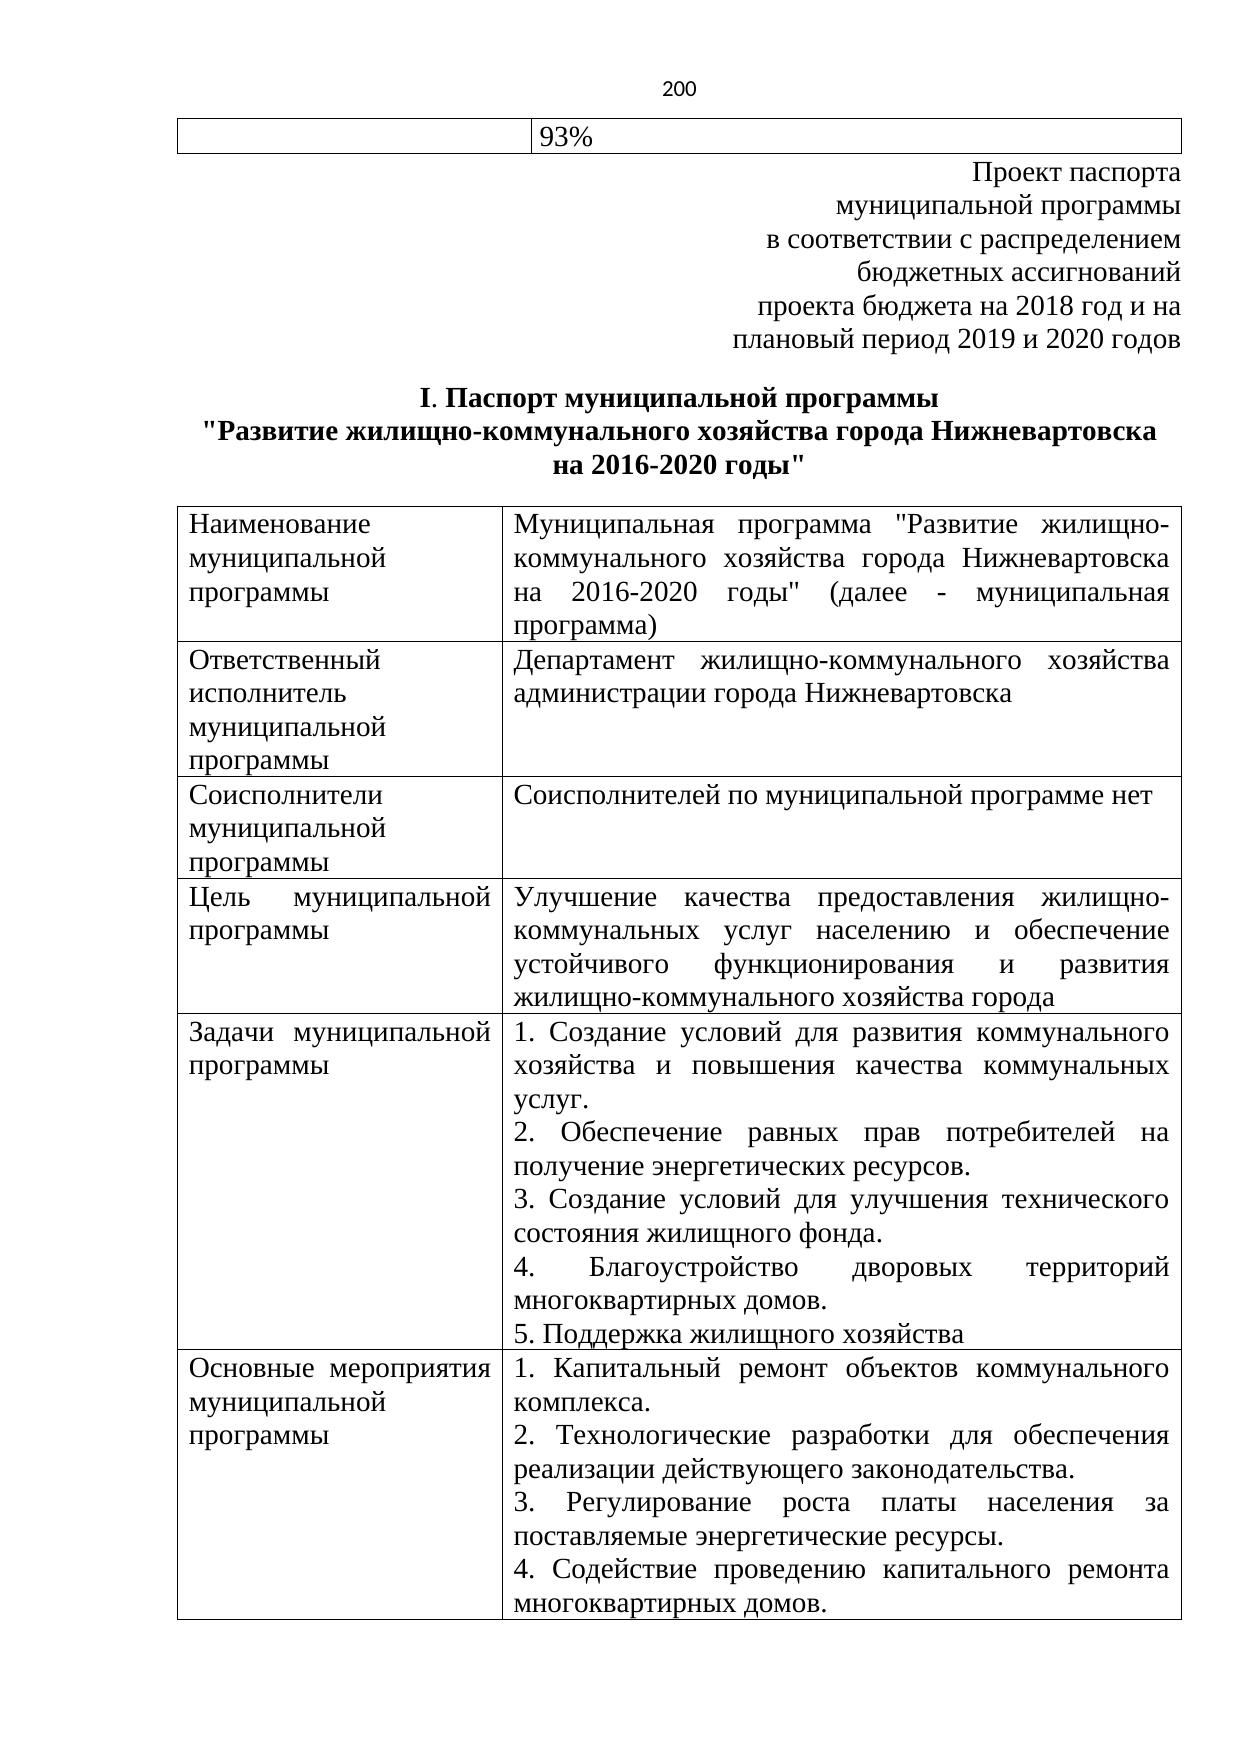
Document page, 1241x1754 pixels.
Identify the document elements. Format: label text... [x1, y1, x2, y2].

text бюджетных ассигнований [177, 254, 1181, 288]
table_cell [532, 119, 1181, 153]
text I. Паспорт муниципальной программы [177, 380, 1181, 413]
text Проект паспорта [177, 154, 1181, 187]
table_header Муниципальная программа "Развитие жилищно-коммунального хозяйства города Нижневартовска на 2016-2020 годы" (далее - муниципальная программа) [503, 507, 1181, 641]
text на 2016-2020 годы" [177, 447, 1181, 481]
table_cell Ответственный исполнитель муниципальной программы [178, 642, 502, 776]
table_cell Соисполнители муниципальной программы [178, 777, 502, 878]
table_cell Департамент жилищно-коммунального хозяйства администрации города Нижневартовска [503, 642, 1181, 776]
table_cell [503, 1350, 1181, 1619]
text в соответствии с распределением [177, 221, 1181, 254]
text муниципальной программы [177, 187, 1181, 221]
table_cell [178, 1350, 502, 1619]
table_header Наименование муниципальной программы [178, 507, 502, 641]
table_cell Соисполнителей по муниципальной программе нет [503, 777, 1181, 878]
text плановый период 2019 и 2020 годов [177, 321, 1181, 355]
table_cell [178, 119, 531, 153]
text "Развитие жилищно-коммунального хозяйства города Нижневартовска [177, 413, 1181, 447]
table_cell 1. Создание условий для развития коммунального хозяйства и повышения качества коммунальных услуг. 2. Обеспечение равных прав потребителей на получение энергетических ресурсов. 3. Создание условий для улучшения технического состояния жилищного фонда. 4. Благоустройство дворовых территорий многоквартирных домов. 5. Поддержка жилищного хозяйства [503, 1014, 1181, 1349]
table_cell Улучшение качества предоставления жилищно-коммунальных услуг населению и обеспечение устойчивого функционирования и развития жилищно-коммунального хозяйства города [503, 879, 1181, 1013]
table_cell Цель муниципальной программы [178, 879, 502, 1013]
table_cell Задачи муниципальной программы [178, 1014, 502, 1349]
text проекта бюджета на 2018 год и на [177, 288, 1181, 321]
